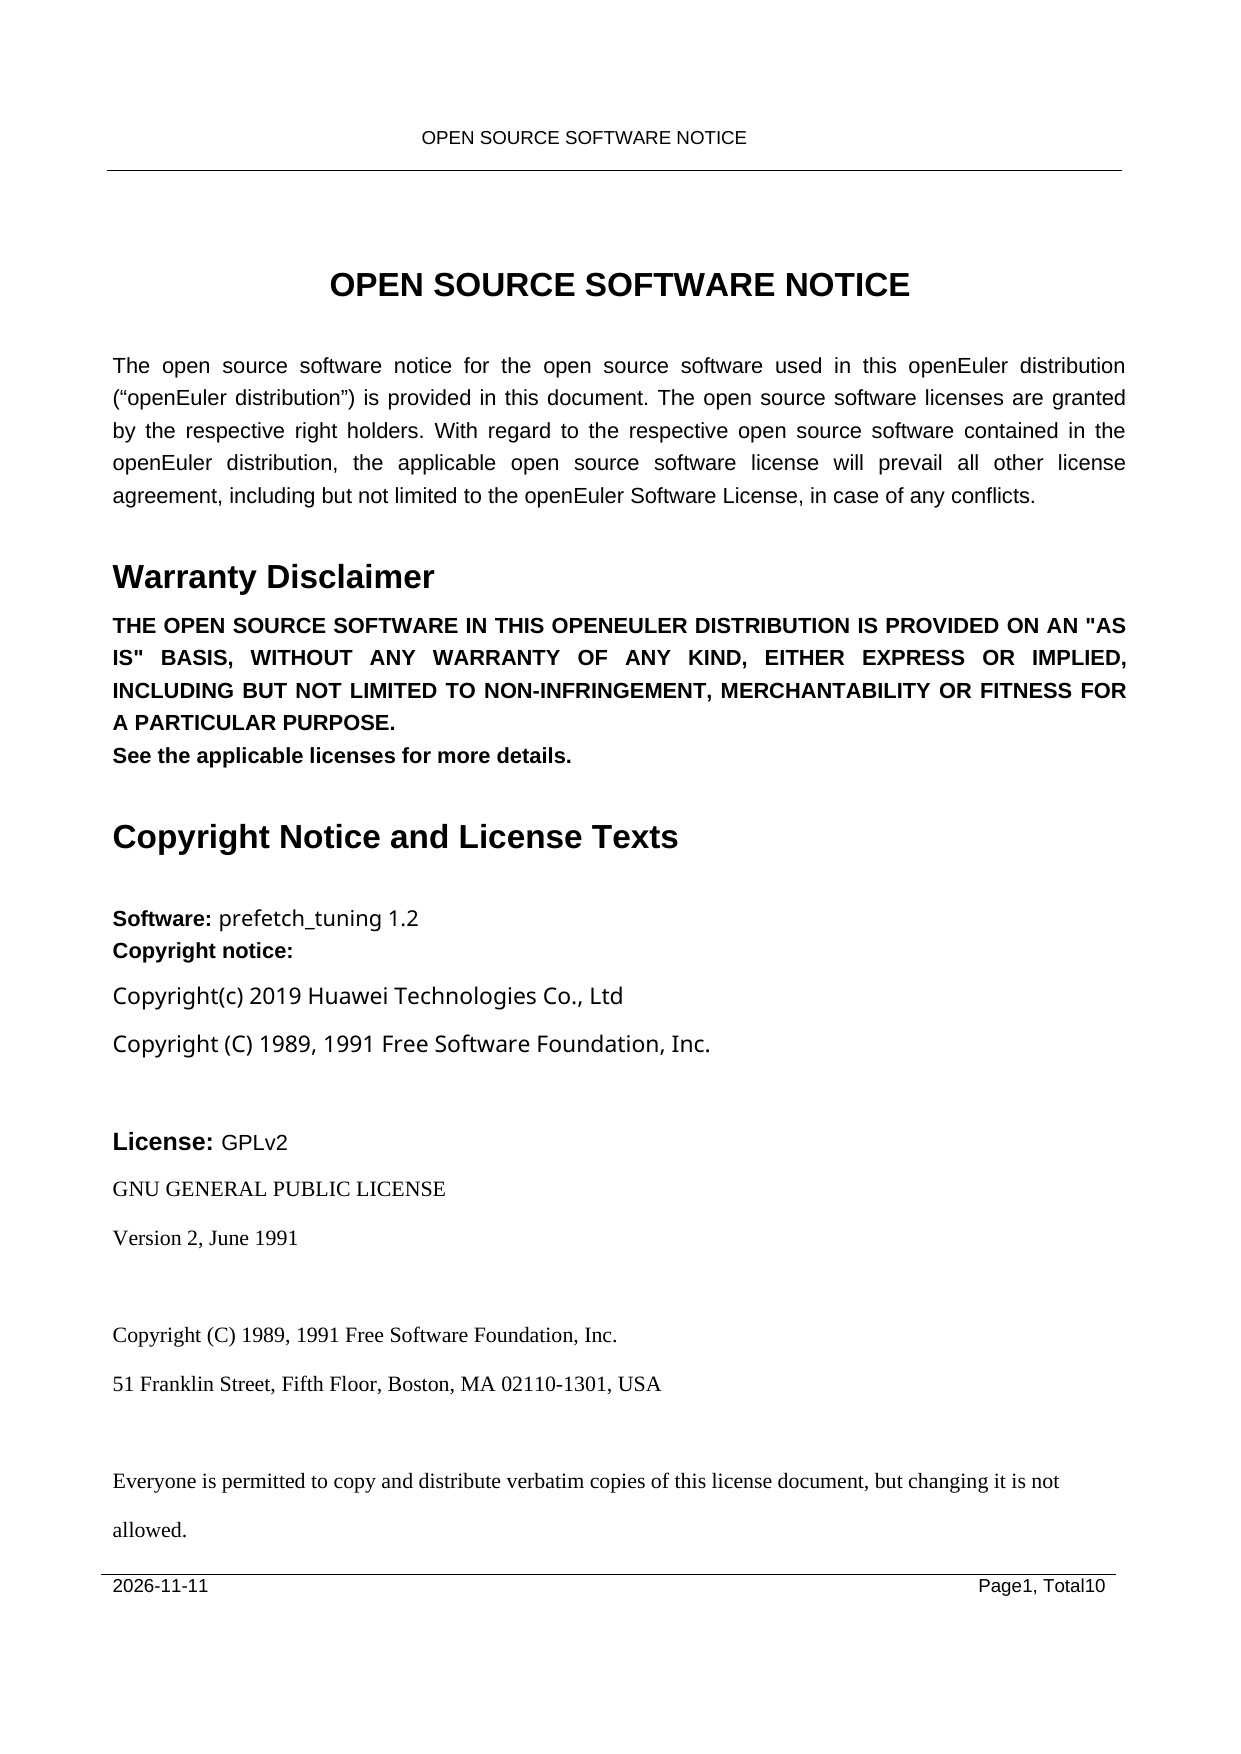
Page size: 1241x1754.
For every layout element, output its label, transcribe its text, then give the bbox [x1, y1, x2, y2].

text Copyright Notice and License Texts [112, 804, 1128, 869]
text OPEN SOURCE SOFTWARE NOTICE [112, 251, 1128, 316]
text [112, 1172, 1128, 1546]
text Warranty Disclaimer [112, 544, 1128, 609]
text Copyright(c) 2019 Huawei Technologies Co., Ltd Copyright (C) 1989, 1991 Free Software Foundation, Inc. [112, 979, 1128, 1109]
text Software: prefetch_tuning 1.2 [112, 901, 1128, 934]
text Copyright notice: [112, 934, 1128, 966]
text The open source software notice for the open source software used in this openEuler distribution (“openEuler distribution”) is provided in this document. The open source software licenses are granted by the respective right holders. With regard to the respective open source software contained in the openEuler distribution, the applicable open source software license will prevail all other license agreement, including but not limited to the openEuler Software License, in case of any conflicts. [112, 349, 1128, 511]
text THE OPEN SOURCE SOFTWARE IN THIS OPENEULER DISTRIBUTION IS PROVIDED ON AN "AS IS" BASIS, WITHOUT ANY WARRANTY OF ANY KIND, EITHER EXPRESS OR IMPLIED, INCLUDING BUT NOT LIMITED TO NON-INFRINGEMENT, MERCHANTABILITY OR FITNESS FOR A PARTICULAR PURPOSE. See the applicable licenses for more details. [112, 609, 1128, 771]
text License: GPLv2 [112, 1125, 1128, 1158]
